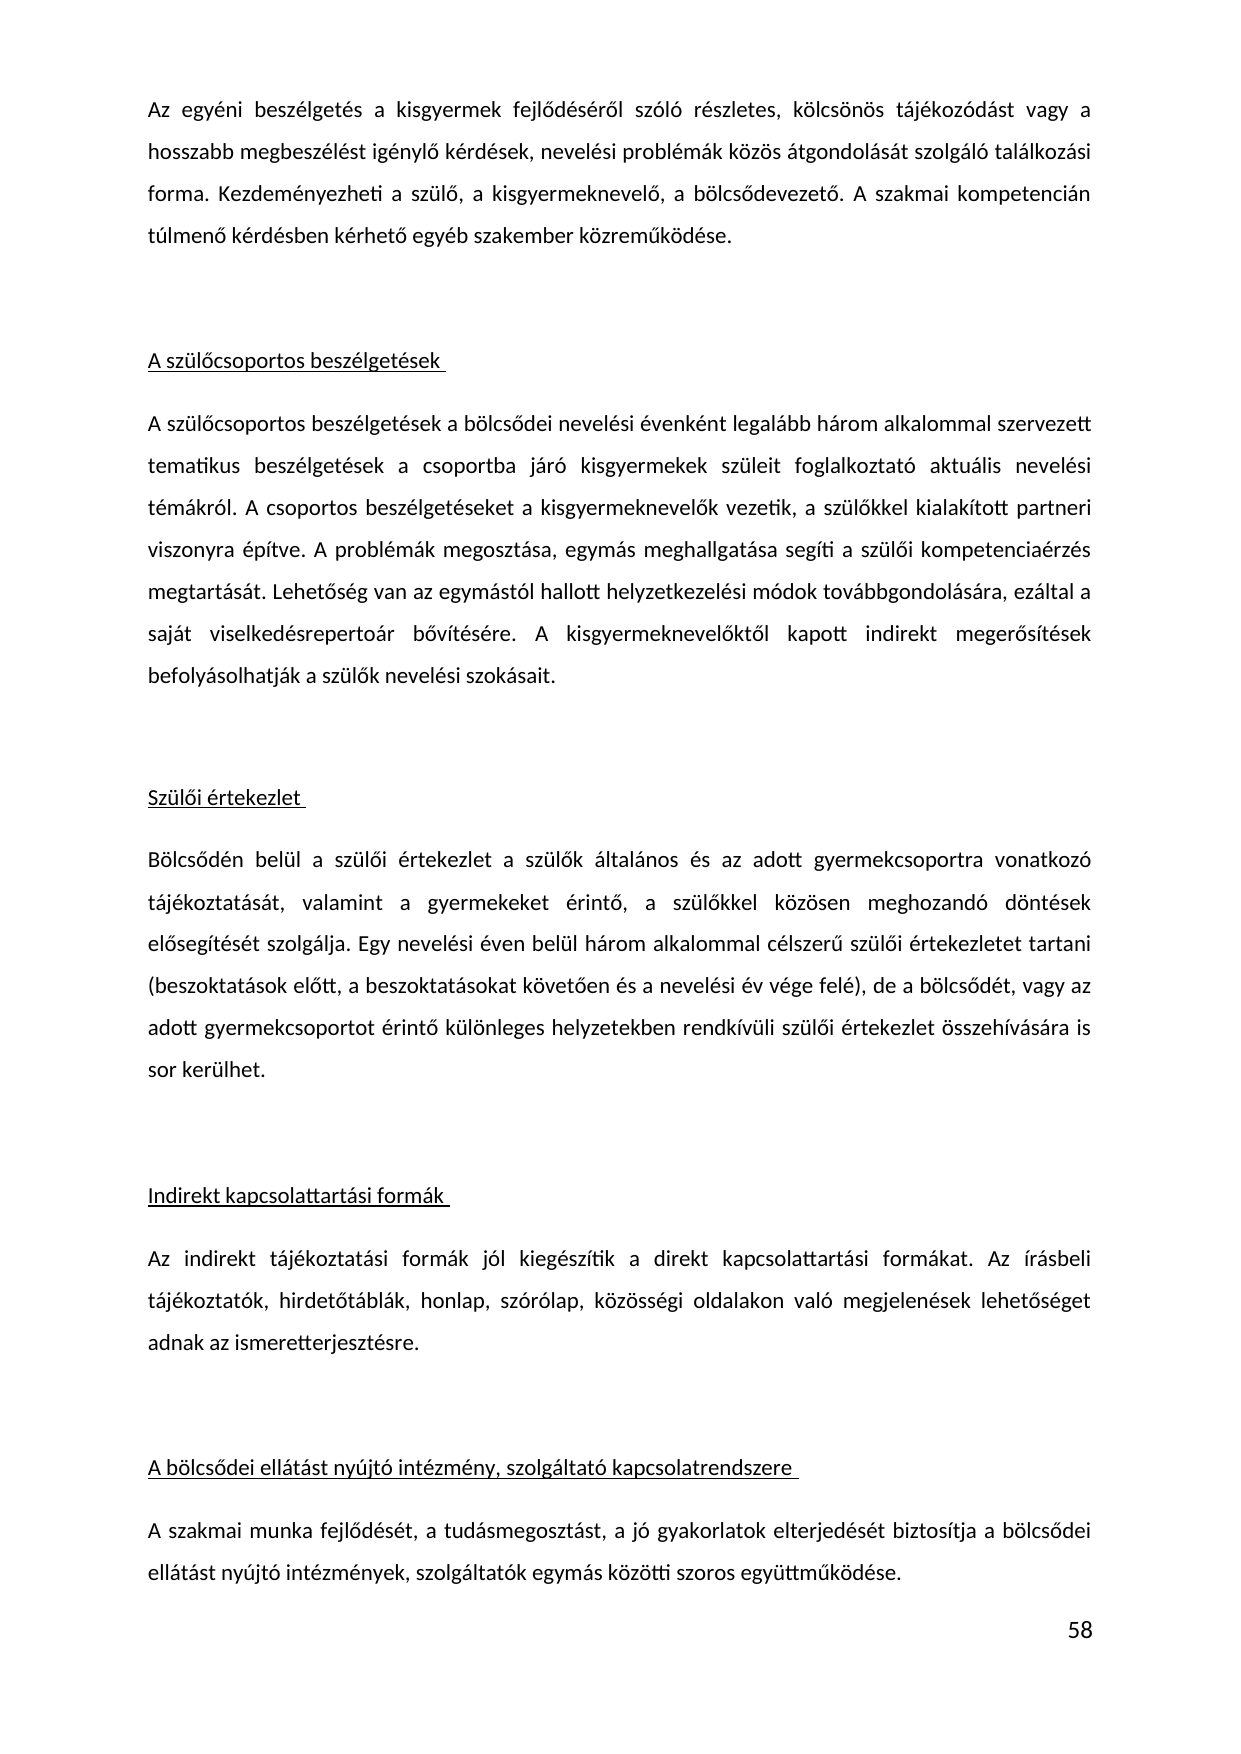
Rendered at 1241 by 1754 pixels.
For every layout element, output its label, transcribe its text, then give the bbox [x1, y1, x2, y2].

text Az indirekt tájékoztatási formák jól kiegészítik a direkt kapcsolattartási formákat. Az írásbeli tájékoztatók, hirdetőtáblák, honlap, szórólap, közösségi oldalakon való megjelenések lehetőséget adnak az ismeretterjesztésre. [148, 1244, 1093, 1356]
text Az egyéni beszélgetés a kisgyermek fejlődéséről szóló részletes, kölcsönös tájékozódást vagy a hosszabb megbeszélést igénylő kérdések, nevelési problémák közös átgondolását szolgáló találkozási forma. Kezdeményezheti a szülő, a kisgyermeknevelő, a bölcsődevezető. A szakmai kompetencián túlmenő kérdésben kérhető egyéb szakember közreműködése. [148, 95, 1093, 249]
text Szülői értekezlet [148, 783, 1093, 811]
text A bölcsődei ellátást nyújtó intézmény, szolgáltató kapcsolatrendszere [148, 1453, 1093, 1482]
text Indirekt kapcsolattartási formák [148, 1181, 1093, 1209]
text A szülőcsoportos beszélgetések a bölcsődei nevelési évenként legalább három alkalommal szervezett tematikus beszélgetések a csoportba járó kisgyermekek szüleit foglalkoztató aktuális nevelési témákról. A csoportos beszélgetéseket a kisgyermeknevelők vezetik, a szülőkkel kialakított partneri viszonyra építve. A problémák megosztása, egymás meghallgatása segíti a szülői kompetenciaérzés megtartását. Lehetőség van az egymástól hallott helyzetkezelési módok továbbgondolására, ezáltal a saját viselkedésrepertoár bővítésére. A kisgyermeknevelőktől kapott indirekt megerősítések befolyásolhatják a szülők nevelési szokásait. [148, 409, 1093, 689]
text A szakmai munka fejlődését, a tudásmegosztást, a jó gyakorlatok elterjedését biztosítja a bölcsődei ellátást nyújtó intézmények, szolgáltatók egymás közötti szoros együttműködése. [148, 1516, 1093, 1586]
text A szülőcsoportos beszélgetések [148, 346, 1093, 374]
text Bölcsődén belül a szülői értekezlet a szülők általános és az adott gyermekcsoportra vonatkozó tájékoztatását, valamint a gyermekeket érintő, a szülőkkel közösen meghozandó döntések elősegítését szolgálja. Egy nevelési éven belül három alkalommal célszerű szülői értekezletet tartani (beszoktatások előtt, a beszoktatásokat követően és a nevelési év vége felé), de a bölcsődét, vagy az adott gyermekcsoportot érintő különleges helyzetekben rendkívüli szülői értekezlet összehívására is sor kerülhet. [148, 846, 1093, 1083]
